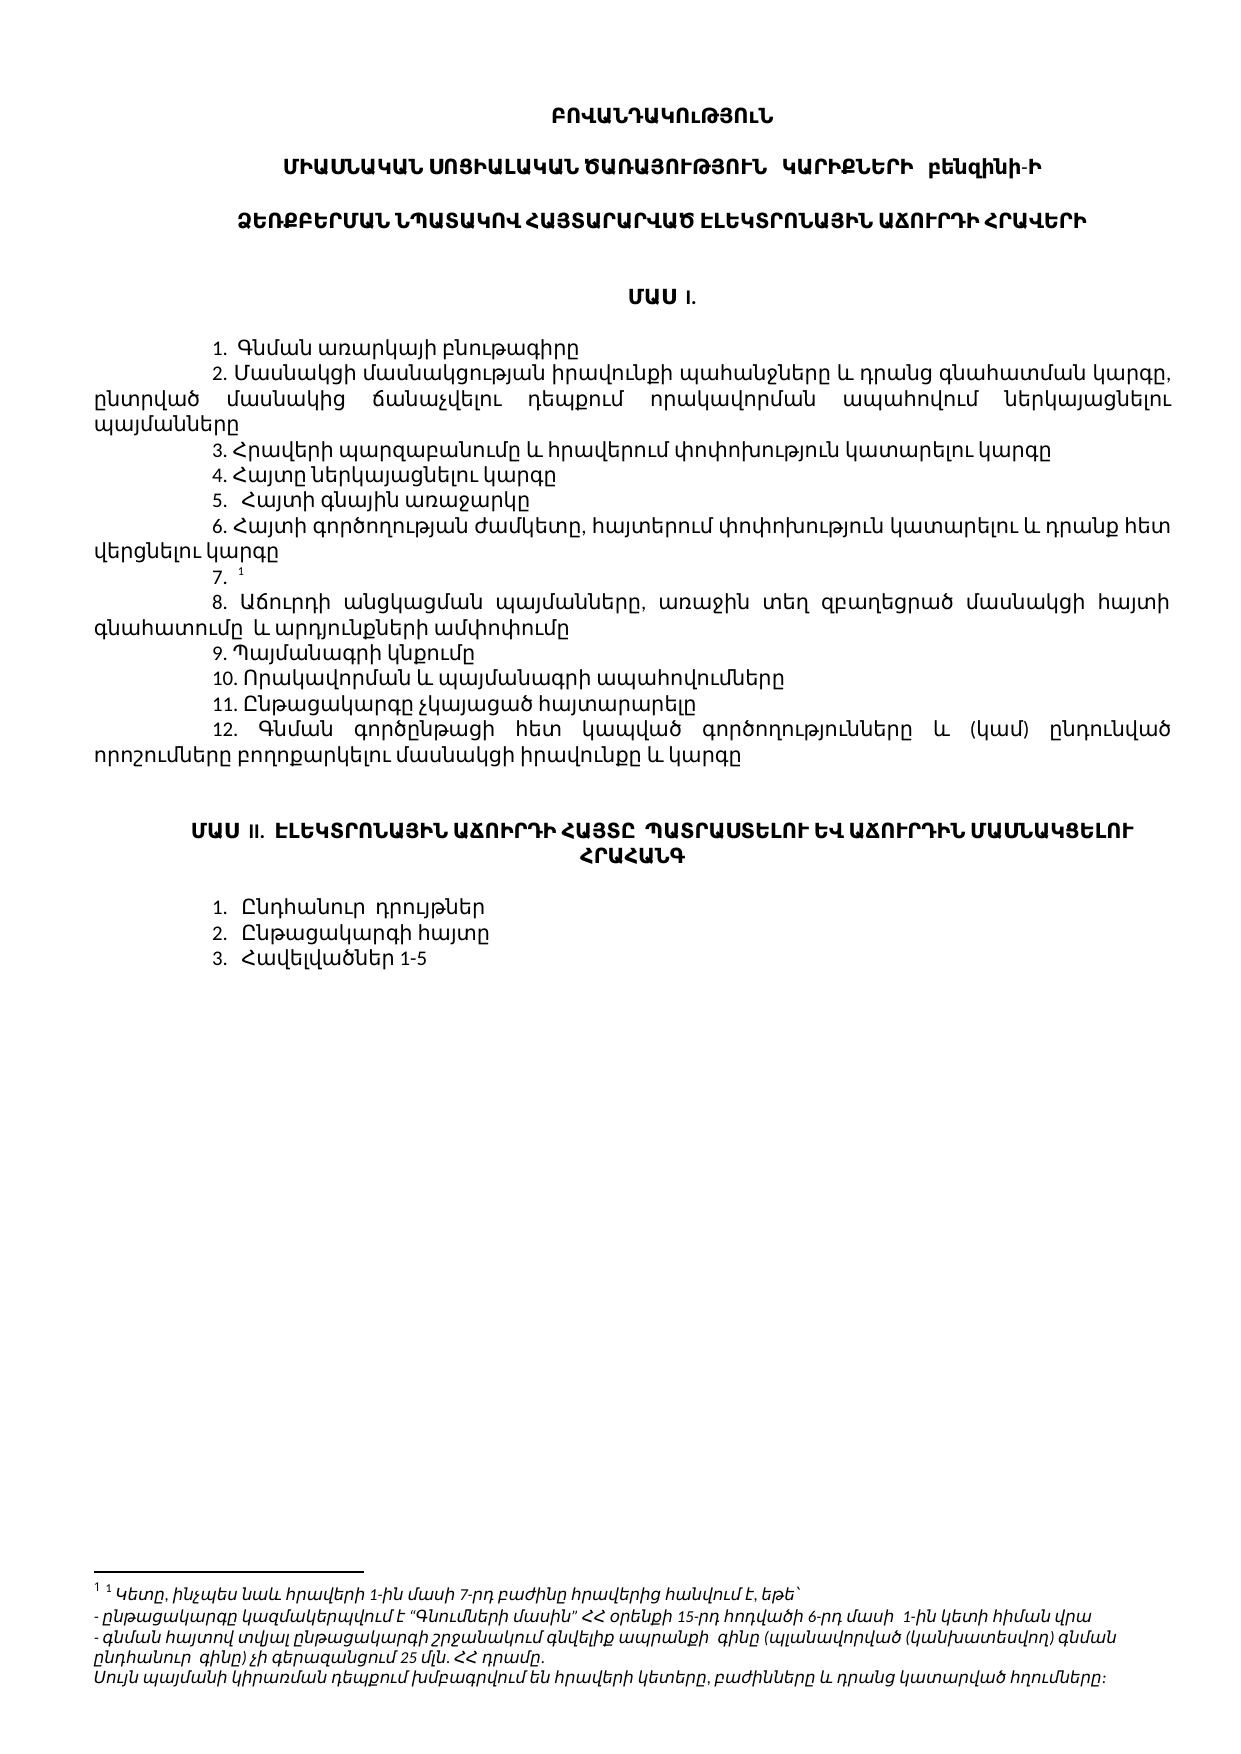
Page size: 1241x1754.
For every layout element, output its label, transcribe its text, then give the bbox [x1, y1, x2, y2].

text 1. Ընդհանուր դրույթներ [94, 894, 1171, 920]
text 5. Հայտի գնային առաջարկը [94, 488, 1171, 513]
text ՁԵՌՔԲԵՐՄԱՆ ՆՊԱՏԱԿՈՎ ՀԱՅՏԱՐԱՐՎԱԾ ԷԼԵԿՏՐՈՆԱՅԻՆ ԱՃՈՒՐԴԻ ՀՐԱՎԵՐԻ [94, 208, 1171, 233]
text 4. Հայտը ներկայացնելու կարգը [94, 462, 1171, 488]
text 3. Հավելվածներ 1-5 [94, 945, 1171, 971]
text ՄԱՍ I. [94, 284, 1171, 310]
text 9. Պայմանագրի կնքումը [94, 640, 1171, 666]
text 7. 1 [94, 564, 1171, 589]
text 8. Աճուրդի անցկացման պայմանները, առաջին տեղ զբաղեցրած մասնակցի հայտի գնահատումը և արդյունքների ամփոփումը [94, 589, 1171, 640]
text 2. Ընթացակարգի հայտը [94, 920, 1171, 945]
text 11. Ընթացակարգը չկայացած հայտարարելը [94, 691, 1171, 716]
text 10. Որակավորման և պայմանագրի ապահովումները [94, 666, 1171, 691]
text ԲՈՎԱՆԴԱԿՈւԹՅՈւՆ [94, 103, 1171, 128]
text ՄԱՍ II. ԷԼԵԿՏՐՈՆԱՅԻՆ ԱՃՈԻՐԴԻ ՀԱՅՏԸ ՊԱՏՐԱՍՏԵԼՈՒ ԵՎ ԱՃՈՒՐԴԻՆ ՄԱՍՆԱԿՑԵԼՈՒ ՀՐԱՀԱՆԳ [94, 818, 1171, 869]
text 2. Մասնակցի մասնակցության իրավունքի պահանջները և դրանց գնահատման կարգը, ընտրված մասնակից ճանաչվելու դեպքում որակավորման ապահովում ներկայացնելու պայմանները [94, 361, 1171, 437]
text 6. Հայտի գործողության ժամկետը, հայտերում փոփոխություն կատարելու և դրանք հետ վերցնելու կարգը [94, 513, 1171, 564]
text 1. Գնման առարկայի բնութագիրը [94, 335, 1171, 361]
text ՄԻԱՍՆԱԿԱՆ ՍՈՑԻԱԼԱԿԱՆ ԾԱՌԱՅՈՒԹՅՈՒՆ ԿԱՐԻՔՆԵՐԻ բենզինի-Ի [94, 154, 1171, 179]
text 12. Գնման գործընթացի հետ կապված գործողությունները և (կամ) ընդունված որոշումները բողոքարկելու մասնակցի իրավունքը և կարգը [94, 716, 1171, 767]
text 3. Հրավերի պարզաբանումը և հրավերում փոփոխություն կատարելու կարգը [94, 437, 1171, 462]
